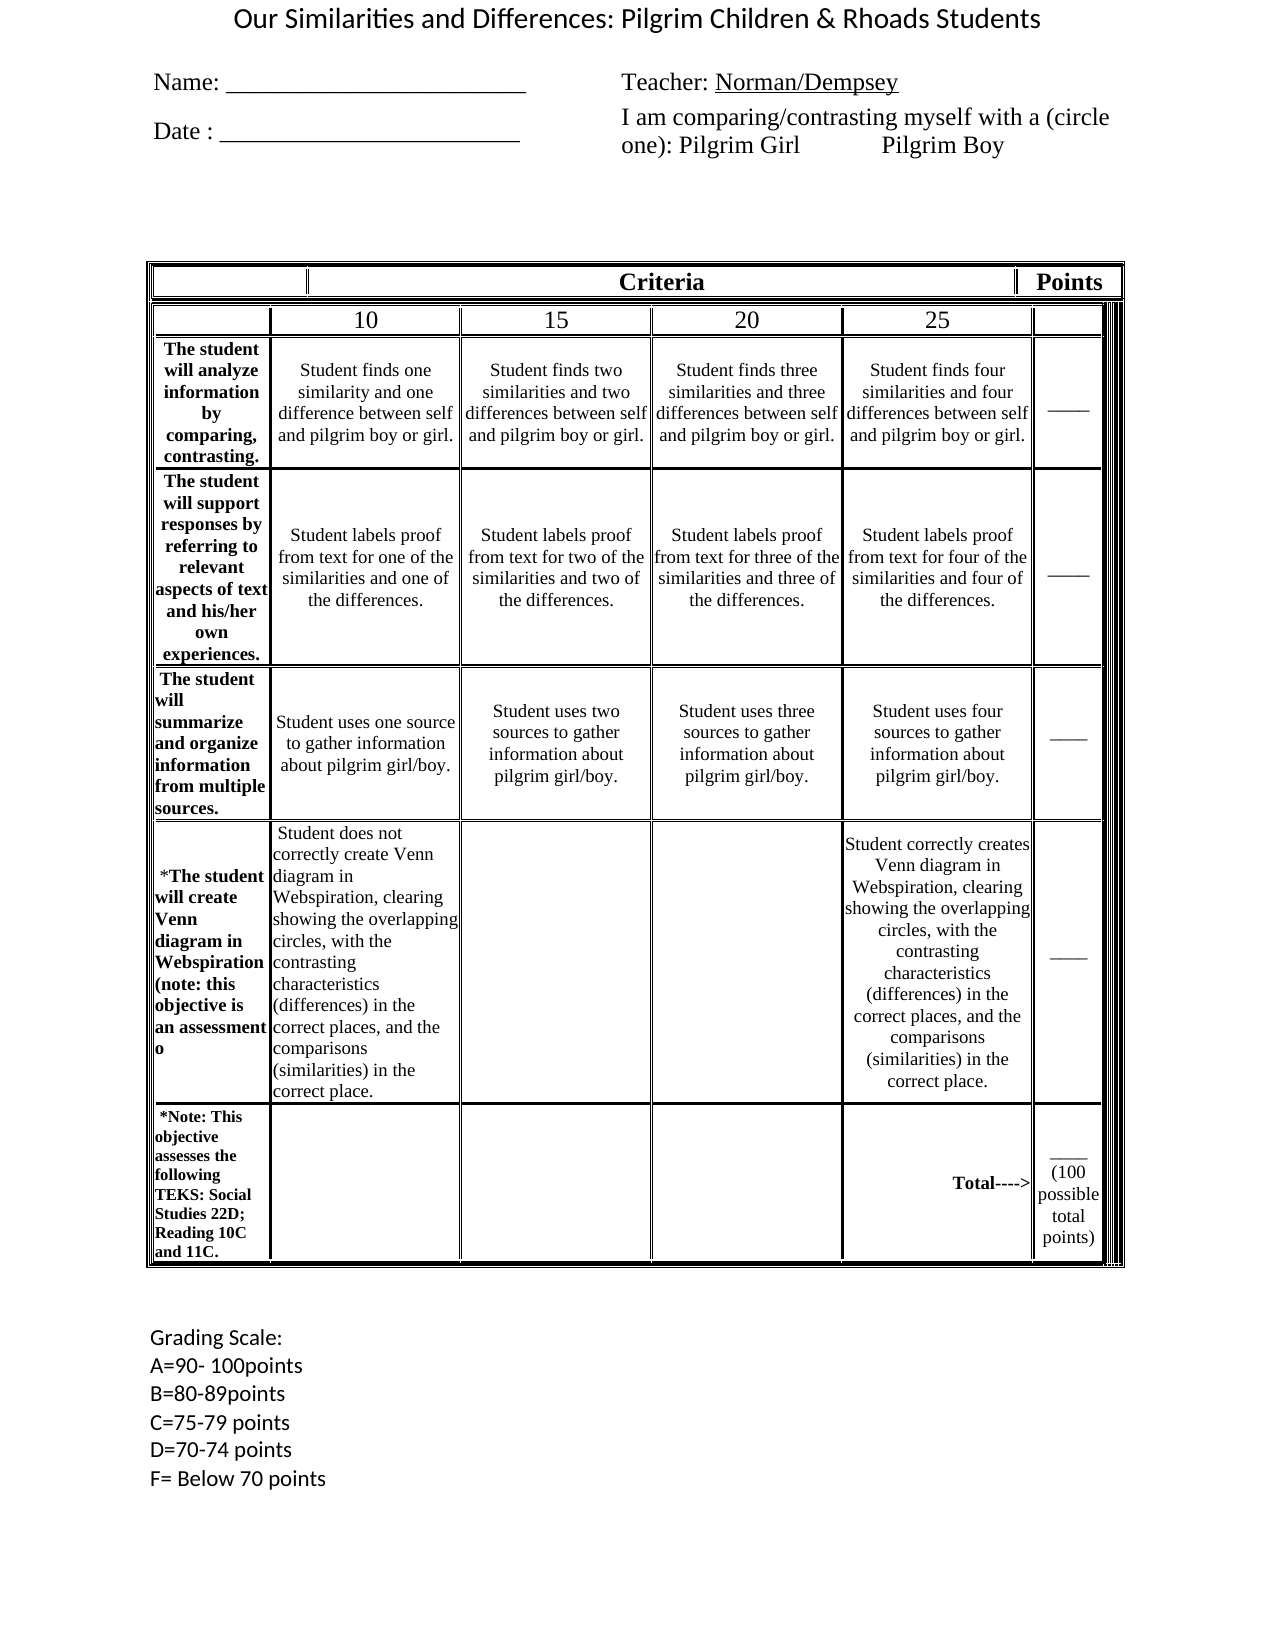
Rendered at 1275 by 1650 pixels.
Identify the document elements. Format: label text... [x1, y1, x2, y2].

text A=90- 100points [150, 1352, 1125, 1379]
text D=70-74 points [150, 1436, 1125, 1464]
text Grading Scale: [150, 1323, 1125, 1352]
text Our Similarities and Differences: Pilgrim Children & Rhoads Students [150, 0, 1125, 36]
text B=80-89points [150, 1379, 1125, 1408]
text F= Below 70 points [150, 1464, 1125, 1492]
table_header [152, 266, 1121, 298]
table_cell [150, 99, 1125, 233]
table_header [150, 36, 1125, 99]
table_cell [154, 304, 1102, 1263]
text C=75-79 points [150, 1408, 1125, 1436]
